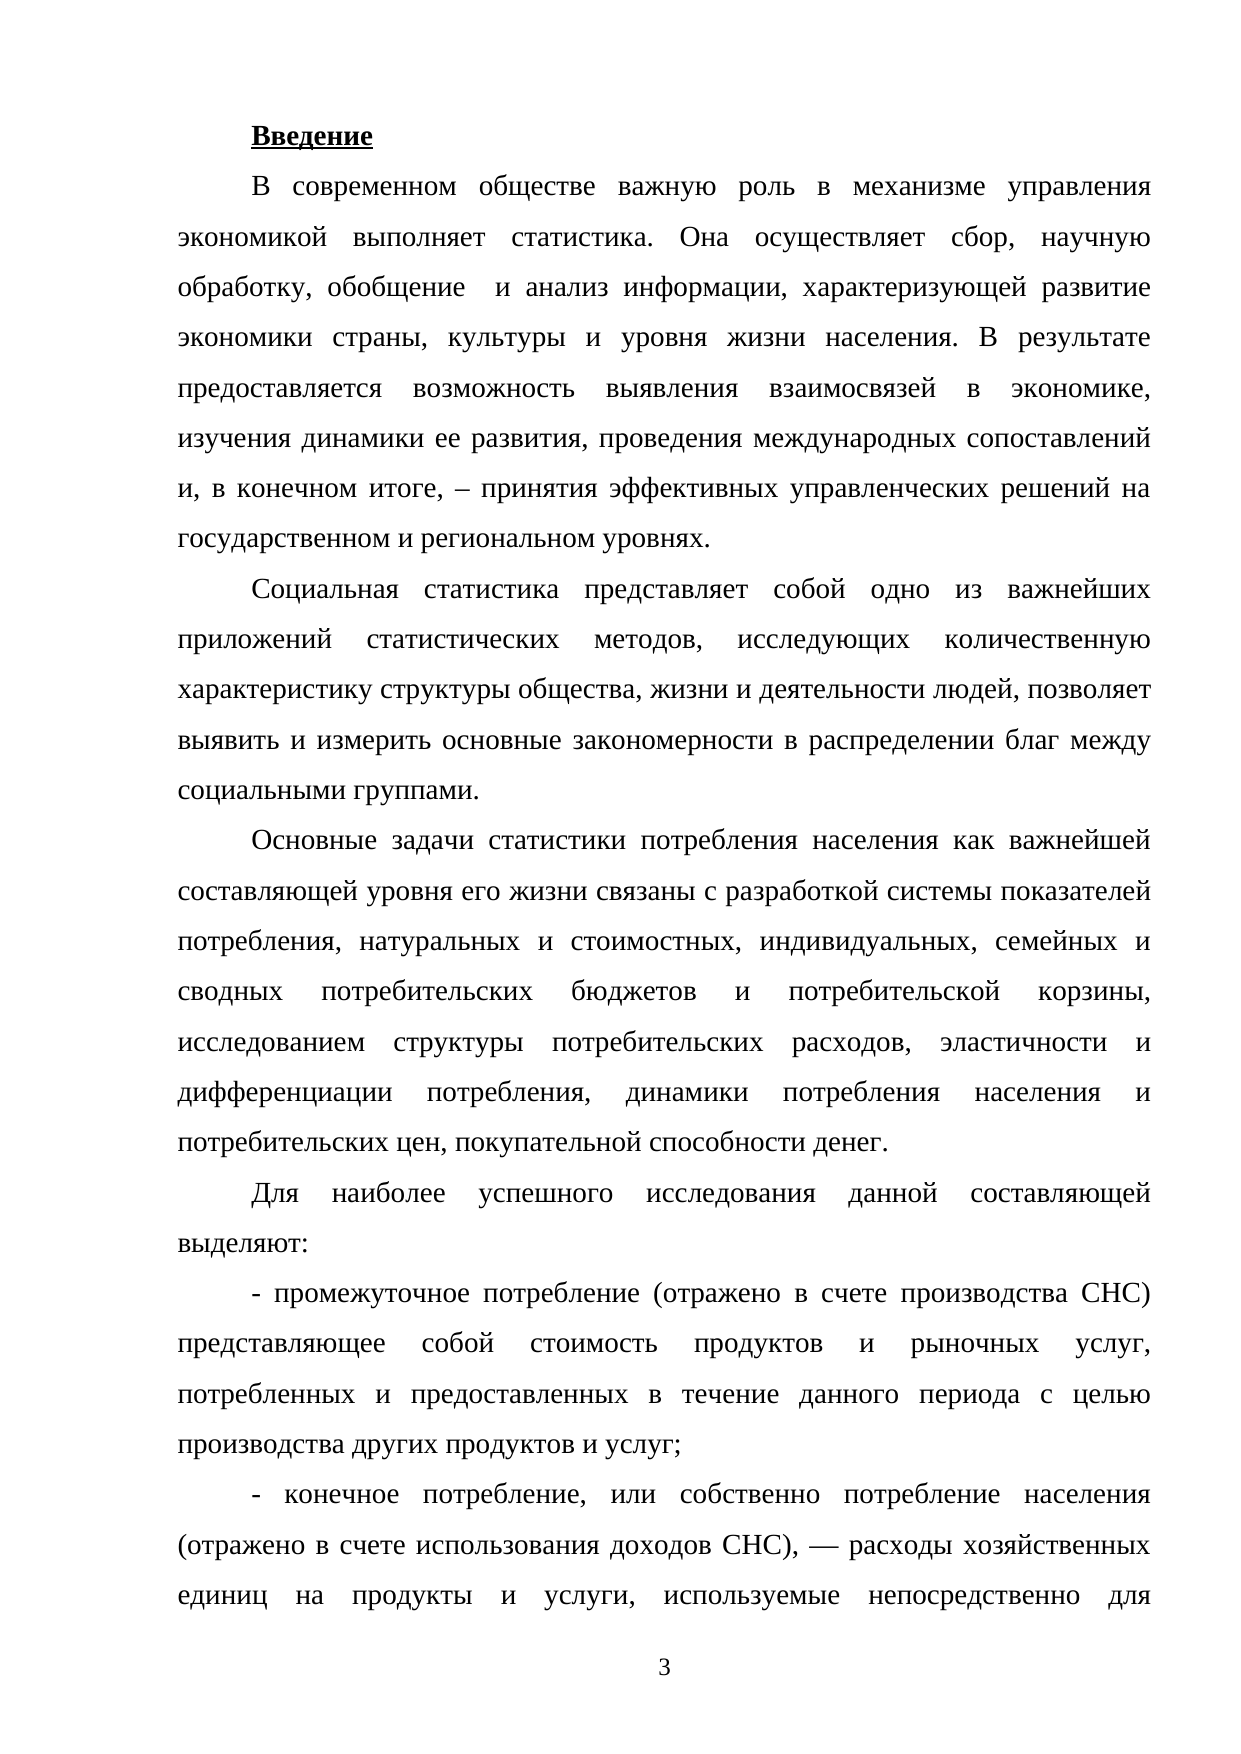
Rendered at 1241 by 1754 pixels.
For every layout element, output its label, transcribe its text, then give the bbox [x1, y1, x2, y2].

text Основные задачи статистики потребления населения как важнейшей составляющей уровня его жизни связаны с разработкой системы показателей потребления, натуральных и стоимостных, индивидуальных, семейных и сводных потребительских бюджетов и потребительской корзины, исследованием структуры потребительских расходов, эластичности и дифференциации потребления, динамики потребления населения и потребительских цен, покупательной способности денег. [177, 822, 1152, 1158]
subtitle Введение [177, 118, 1152, 152]
text Для наиболее успешного исследования данной составляющей выделяют: [177, 1175, 1152, 1258]
text Социальная статистика представляет собой одно из важнейших приложений статистических методов, исследующих количественную характеристику структуры общества, жизни и деятельности людей, позволяет выявить и измерить основные закономерности в распределении благ между социальными группами. [177, 571, 1152, 806]
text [177, 1477, 1152, 1611]
text В современном обществе важную роль в механизме управления экономикой выполняет статистика. Она осуществляет сбор, научную обработку, обобщение и анализ информации, характеризующей развитие экономики страны, культуры и уровня жизни населения. В результате предоставляется возможность выявления взаимосвязей в экономике, изучения динамики ее развития, проведения международных сопоставлений и, в конечном итоге, – принятия эффективных управленческих решений на государственном и региональном уровнях. [177, 168, 1152, 554]
text - промежуточное потребление (отражено в счете производства СНС) представляющее собой стоимость продуктов и рыночных услуг, потребленных и предоставленных в течение данного периода с целью производства других продуктов и услуг; [177, 1275, 1152, 1460]
